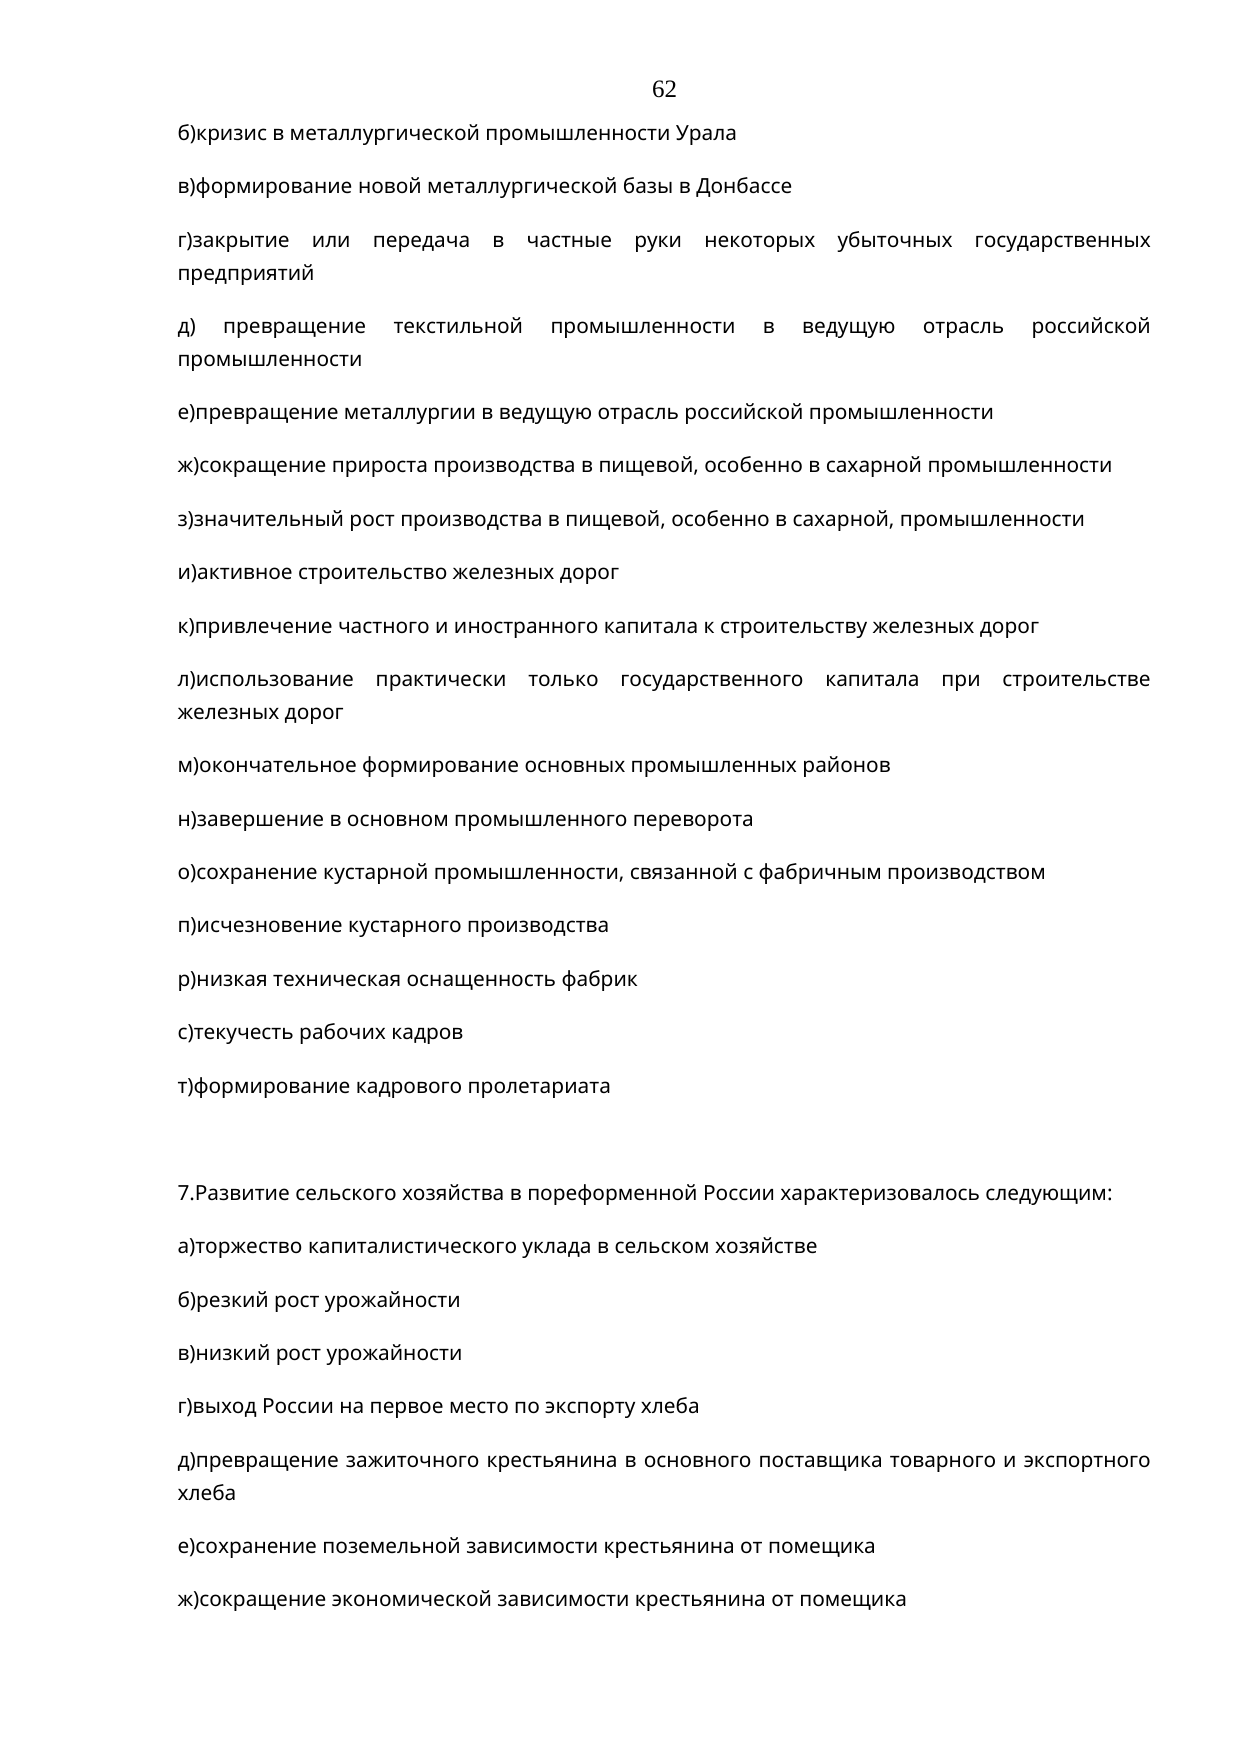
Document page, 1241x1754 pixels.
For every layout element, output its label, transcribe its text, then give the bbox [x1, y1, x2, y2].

text и)активное строительство железных дорог [177, 557, 1152, 586]
text г)выход России на первое место по экспорту хлеба [177, 1392, 1152, 1420]
text в)низкий рост урожайности [177, 1338, 1152, 1367]
text ж)сокращение экономической зависимости крестьянина от помещика [177, 1584, 1152, 1613]
text с)текучесть рабочих кадров [177, 1017, 1152, 1046]
text р)низкая техническая оснащенность фабрик [177, 964, 1152, 992]
text з)значительный рост производства в пищевой, особенно в сахарной, промышленности [177, 504, 1152, 532]
text т)формирование кадрового пролетариата [177, 1071, 1152, 1099]
text б)кризис в металлургической промышленности Урала [177, 118, 1152, 147]
text н)завершение в основном промышленного переворота [177, 804, 1152, 832]
text о)сохранение кустарной промышленности, связанной с фабричным производством [177, 857, 1152, 886]
text д) превращение текстильной промышленности в ведущую отрасль российской промышленности [177, 311, 1152, 372]
text д)превращение зажиточного крестьянина в основного поставщика товарного и экспортного хлеба [177, 1445, 1152, 1506]
text п)исчезновение кустарного производства [177, 911, 1152, 939]
text в)формирование новой металлургической базы в Донбассе [177, 172, 1152, 200]
text а)торжество капиталистического уклада в сельском хозяйстве [177, 1231, 1152, 1260]
text 7.Развитие сельского хозяйства в пореформенной России характеризовалось следующим: [177, 1178, 1152, 1206]
text б)резкий рост урожайности [177, 1285, 1152, 1313]
text г)закрытие или передача в частные руки некоторых убыточных государственных предприятий [177, 225, 1152, 286]
text е)сохранение поземельной зависимости крестьянина от помещика [177, 1531, 1152, 1559]
text л)использование практически только государственного капитала при строительстве железных дорог [177, 664, 1152, 725]
text ж)сокращение прироста производства в пищевой, особенно в сахарной промышленности [177, 451, 1152, 479]
text е)превращение металлургии в ведущую отрасль российской промышленности [177, 397, 1152, 426]
text м)окончательное формирование основных промышленных районов [177, 750, 1152, 779]
text к)привлечение частного и иностранного капитала к строительству железных дорог [177, 611, 1152, 639]
